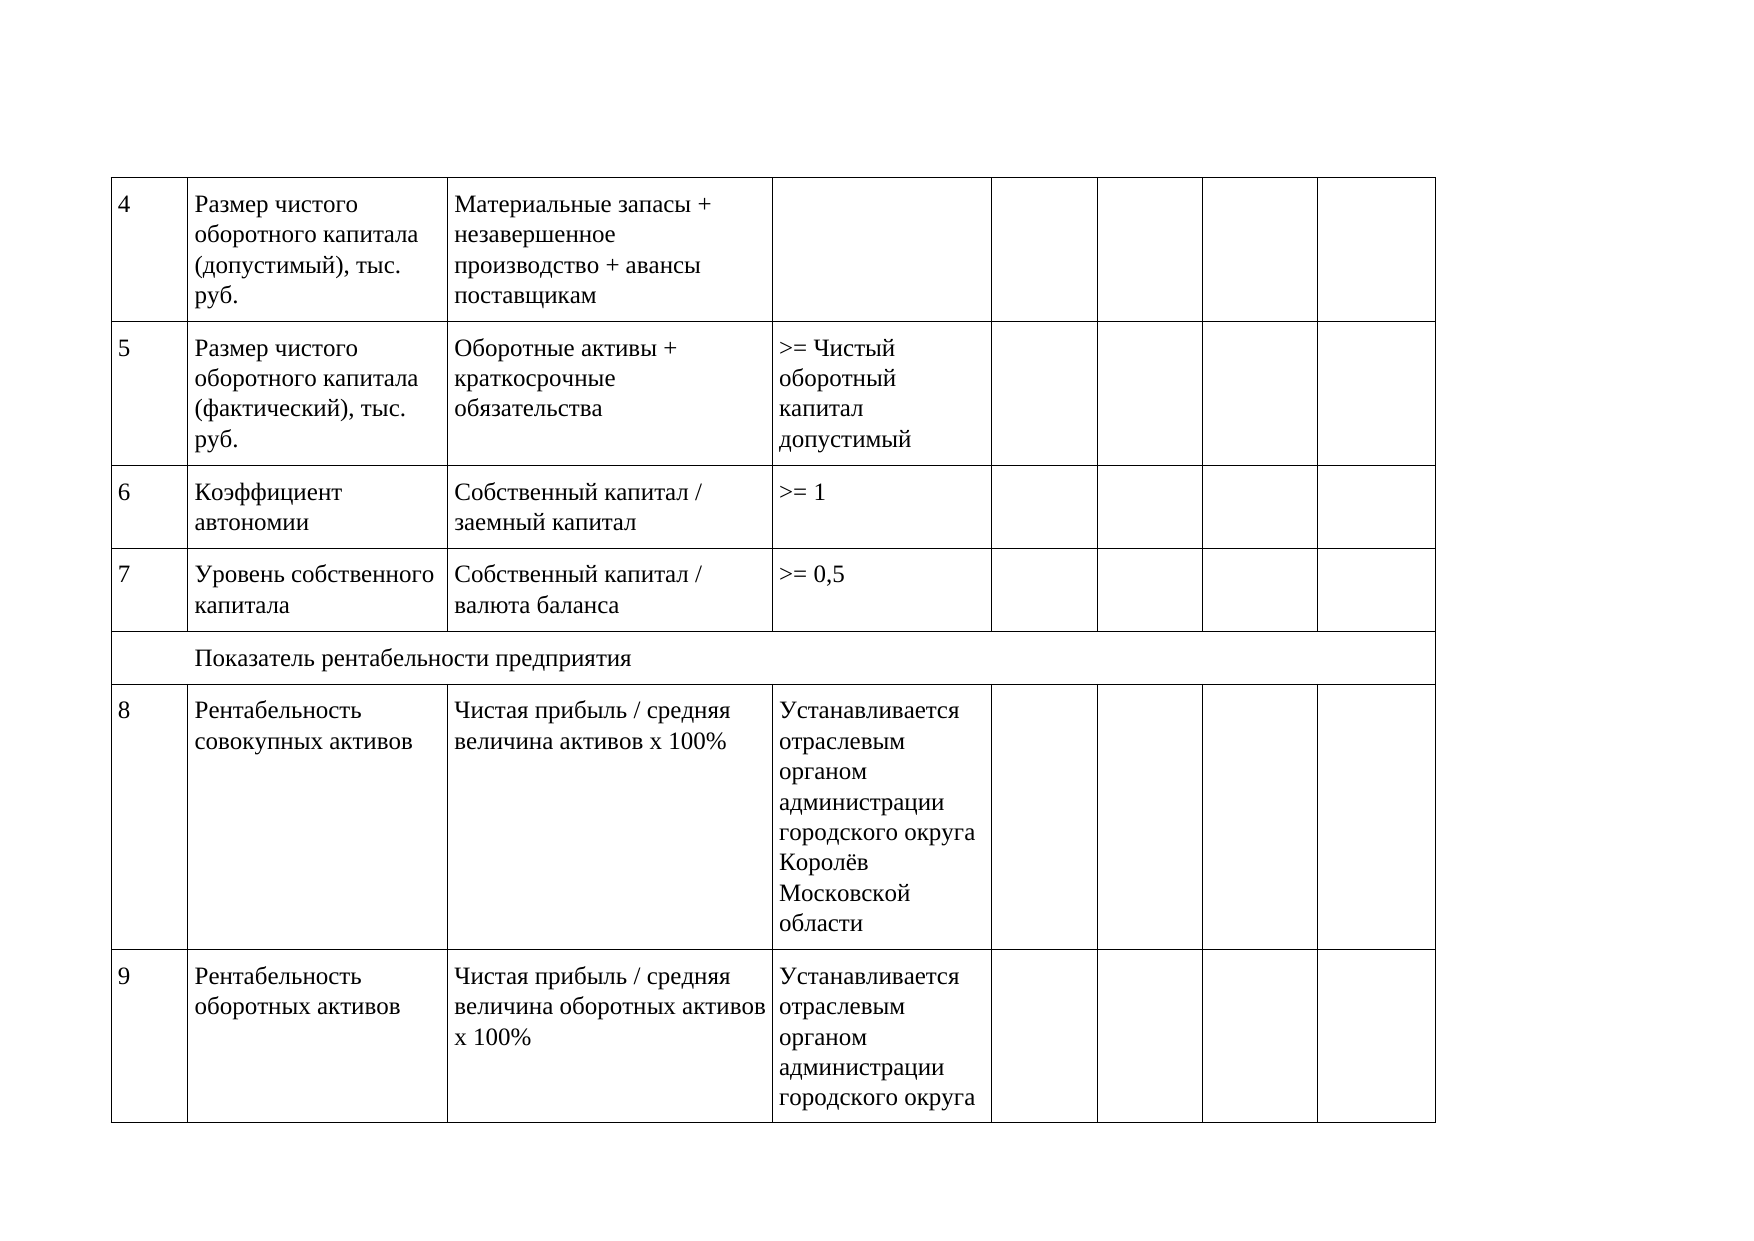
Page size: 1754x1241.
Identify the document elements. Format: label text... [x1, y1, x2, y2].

table_cell Оборотные активы + краткосрочные обязательства [448, 322, 772, 465]
table_cell Коэффициент автономии [188, 466, 447, 548]
table_cell 8 [112, 685, 187, 949]
table_cell 6 [112, 466, 187, 548]
table_cell [112, 632, 188, 684]
table_cell [1318, 178, 1435, 321]
table_cell Размер чистого оборотного капитала (допустимый), тыс. руб. [188, 178, 447, 321]
table_cell [1203, 950, 1317, 1122]
table_cell >= Чистый оборотный капитал допустимый [773, 322, 991, 465]
table_cell [1098, 466, 1202, 548]
table_cell Материальные запасы + незавершенное производство + авансы поставщикам [448, 178, 772, 321]
table_cell [1098, 549, 1202, 631]
table_cell Собственный капитал / валюта баланса [448, 549, 772, 631]
table_cell Устанавливается отраслевым органом администрации городского округа Королёв Московской области [773, 685, 991, 949]
table_cell [1203, 466, 1317, 548]
table_cell [1203, 685, 1317, 949]
table_cell [1203, 178, 1317, 321]
table_cell [1318, 549, 1435, 631]
table_cell [1318, 466, 1435, 548]
table_cell [1203, 549, 1317, 631]
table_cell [188, 950, 447, 1122]
table_cell Чистая прибыль / средняя величина активов x 100% [448, 685, 772, 949]
table_cell 9 [112, 950, 187, 1122]
table_cell [1318, 322, 1435, 465]
table_cell Размер чистого оборотного капитала (фактический), тыс. руб. [188, 322, 447, 465]
table_cell 7 [112, 549, 187, 631]
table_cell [773, 950, 991, 1122]
table_cell [1098, 685, 1202, 949]
table_cell [992, 178, 1097, 321]
table_cell [1098, 950, 1202, 1122]
table_cell [1318, 950, 1435, 1122]
table_cell [1203, 322, 1317, 465]
table_cell [992, 466, 1097, 548]
table_cell [1098, 322, 1202, 465]
table_cell Уровень собственного капитала [188, 549, 447, 631]
table_cell [992, 322, 1097, 465]
table_cell [1098, 178, 1202, 321]
table_cell [992, 549, 1097, 631]
table_cell Показатель рентабельности предприятия [188, 632, 1435, 684]
table_cell [992, 950, 1097, 1122]
table_cell Рентабельность совокупных активов [188, 685, 447, 949]
table_cell >= 0,5 [773, 549, 991, 631]
table_cell 4 [112, 178, 187, 321]
table_cell [1318, 685, 1435, 949]
table_cell Собственный капитал / заемный капитал [448, 466, 772, 548]
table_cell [448, 950, 772, 1122]
table_cell [992, 685, 1097, 949]
table_cell >= 1 [773, 466, 991, 548]
table_cell 5 [112, 322, 187, 465]
table_cell [773, 178, 991, 321]
